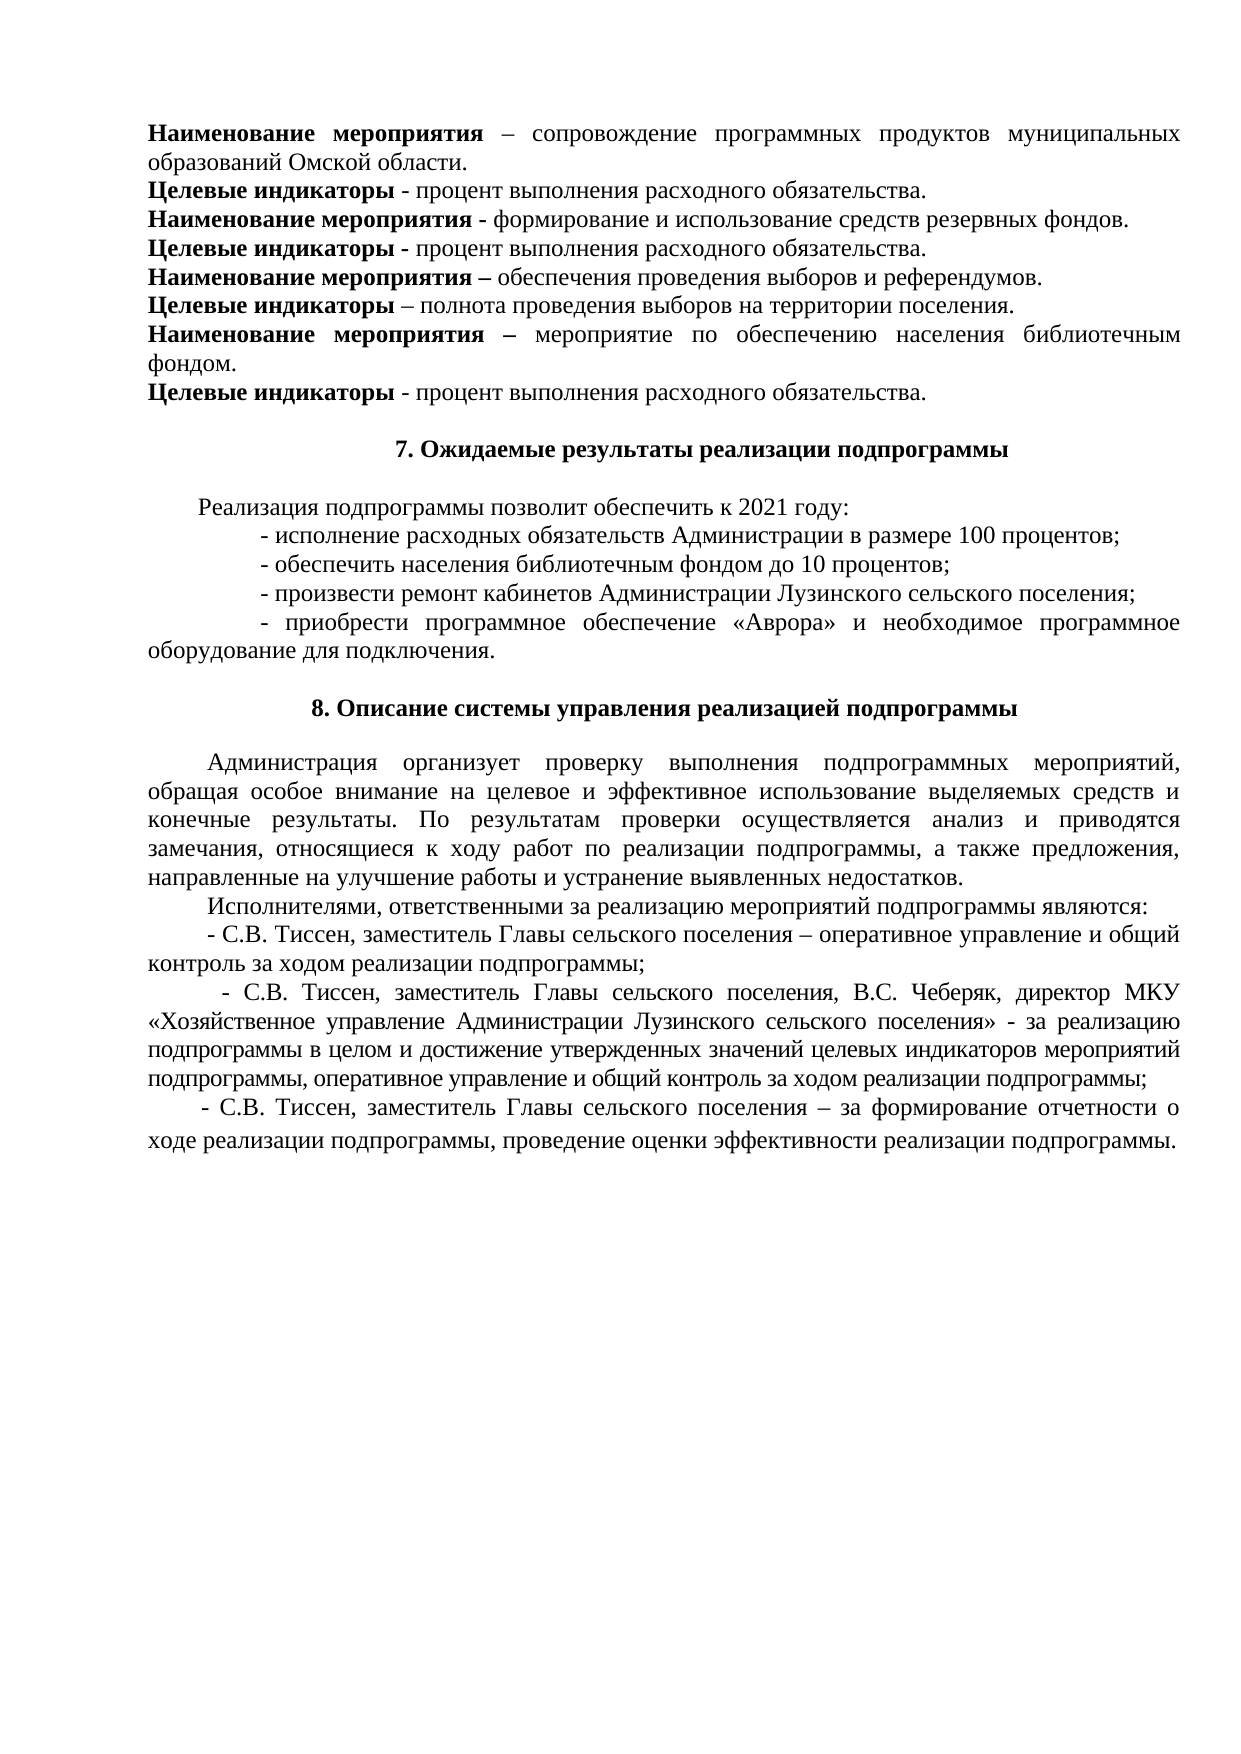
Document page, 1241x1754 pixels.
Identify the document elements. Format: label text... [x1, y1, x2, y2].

text 8. Описание системы управления реализацией подпрограммы [148, 693, 1181, 722]
text Наименование мероприятия – обеспечения проведения выборов и референдумов. [148, 262, 1181, 291]
text Целевые индикаторы – полнота проведения выборов на территории поселения. [148, 291, 1181, 319]
text Целевые индикаторы - процент выполнения расходного обязательства. [148, 377, 1181, 406]
text Администрация организует проверку выполнения подпрограммных мероприятий, обращая особое внимание на целевое и эффективное использование выделяемых средств и конечные результаты. По результатам проверки осуществляется анализ и приводятся замечания, относящиеся к ходу работ по реализации подпрограммы, а также предложения, направленные на улучшение работы и устранение выявленных недостатков. [148, 747, 1181, 891]
text - приобрести программное обеспечение «Аврора» и необходимое программное оборудование для подключения. [148, 607, 1181, 664]
text - произвести ремонт кабинетов Администрации Лузинского сельского поселения; [148, 578, 1181, 607]
text - обеспечить населения библиотечным фондом до 10 процентов; [148, 549, 1181, 578]
text - С.В. Тиссен, заместитель Главы сельского поселения – оперативное управление и общий контроль за ходом реализации подпрограммы; [148, 919, 1181, 977]
text Наименование мероприятия - формирование и использование средств резервных фондов. [148, 204, 1181, 233]
text Исполнителями, ответственными за реализацию мероприятий подпрограммы являются: [148, 891, 1181, 919]
text Целевые индикаторы - процент выполнения расходного обязательства. [148, 176, 1181, 204]
text Наименование мероприятия – сопровождение программных продуктов муниципальных образований Омской области. [148, 118, 1181, 176]
text 7. Ожидаемые результаты реализации подпрограммы [148, 434, 1181, 463]
text - С.В. Тиссен, заместитель Главы сельского поселения – за формирование отчетности о ходе реализации подпрограммы, проведение оценки эффективности реализации подпрограммы. [148, 1092, 1181, 1154]
text Реализация подпрограммы позволит обеспечить к 2021 году: [148, 492, 1181, 521]
text - исполнение расходных обязательств Администрации в размере 100 процентов; [148, 521, 1181, 549]
text Наименование мероприятия – мероприятие по обеспечению населения библиотечным фондом. [148, 319, 1181, 377]
text - С.В. Тиссен, заместитель Главы сельского поселения, В.С. Чеберяк, директор МКУ «Хозяйственное управление Администрации Лузинского сельского поселения» - за реализацию подпрограммы в целом и достижение утвержденных значений целевых индикаторов мероприятий подпрограммы, оперативное управление и общий контроль за ходом реализации подпрограммы; [148, 977, 1181, 1092]
text Целевые индикаторы - процент выполнения расходного обязательства. [148, 233, 1181, 262]
